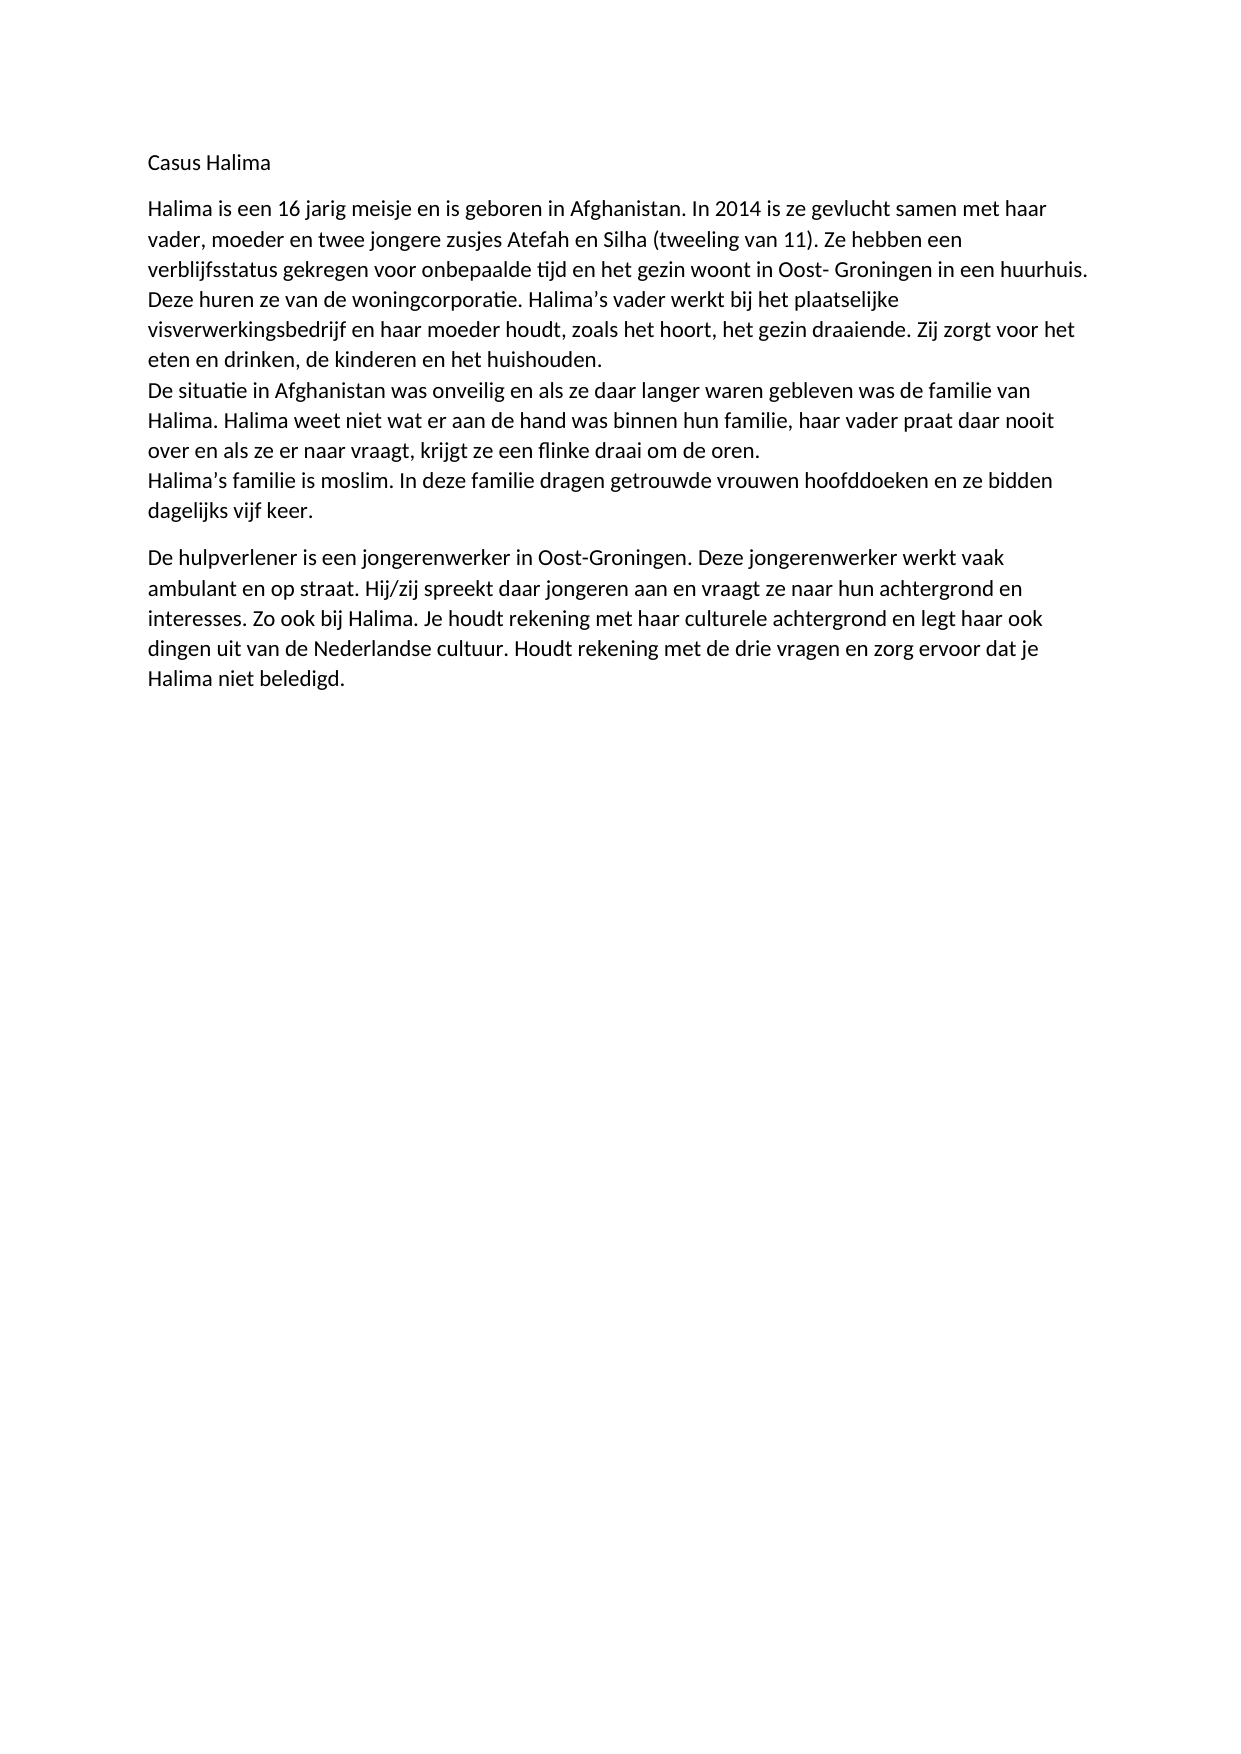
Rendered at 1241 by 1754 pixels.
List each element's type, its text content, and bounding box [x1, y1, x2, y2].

text Halima is een 16 jarig meisje en is geboren in Afghanistan. In 2014 is ze gevlucht samen met haar vader, moeder en twee jongere zusjes Atefah en Silha (tweeling van 11). Ze hebben een verblijfsstatus gekregen voor onbepaalde tijd en het gezin woont in Oost- Groningen in een huurhuis. Deze huren ze van de woningcorporatie. Halima’s vader werkt bij het plaatselijke visverwerkingsbedrijf en haar moeder houdt, zoals het hoort, het gezin draaiende. Zij zorgt voor het eten en drinken, de kinderen en het huishouden. De situatie in Afghanistan was onveilig en als ze daar langer waren gebleven was de familie van Halima. Halima weet niet wat er aan de hand was binnen hun familie, haar vader praat daar nooit over en als ze er naar vraagt, krijgt ze een flinke draai om de oren. Halima’s familie is moslim. In deze familie dragen getrouwde vrouwen hoofddoeken en ze bidden dagelijks vijf keer. [148, 194, 1093, 524]
text Casus Halima [148, 148, 1093, 176]
text De hulpverlener is een jongerenwerker in Oost-Groningen. Deze jongerenwerker werkt vaak ambulant en op straat. Hij/zij spreekt daar jongeren aan en vraagt ze naar hun achtergrond en interesses. Zo ook bij Halima. Je houdt rekening met haar culturele achtergrond en legt haar ook dingen uit van de Nederlandse cultuur. Houdt rekening met de drie vragen en zorg ervoor dat je Halima niet beledigd. [148, 543, 1093, 692]
